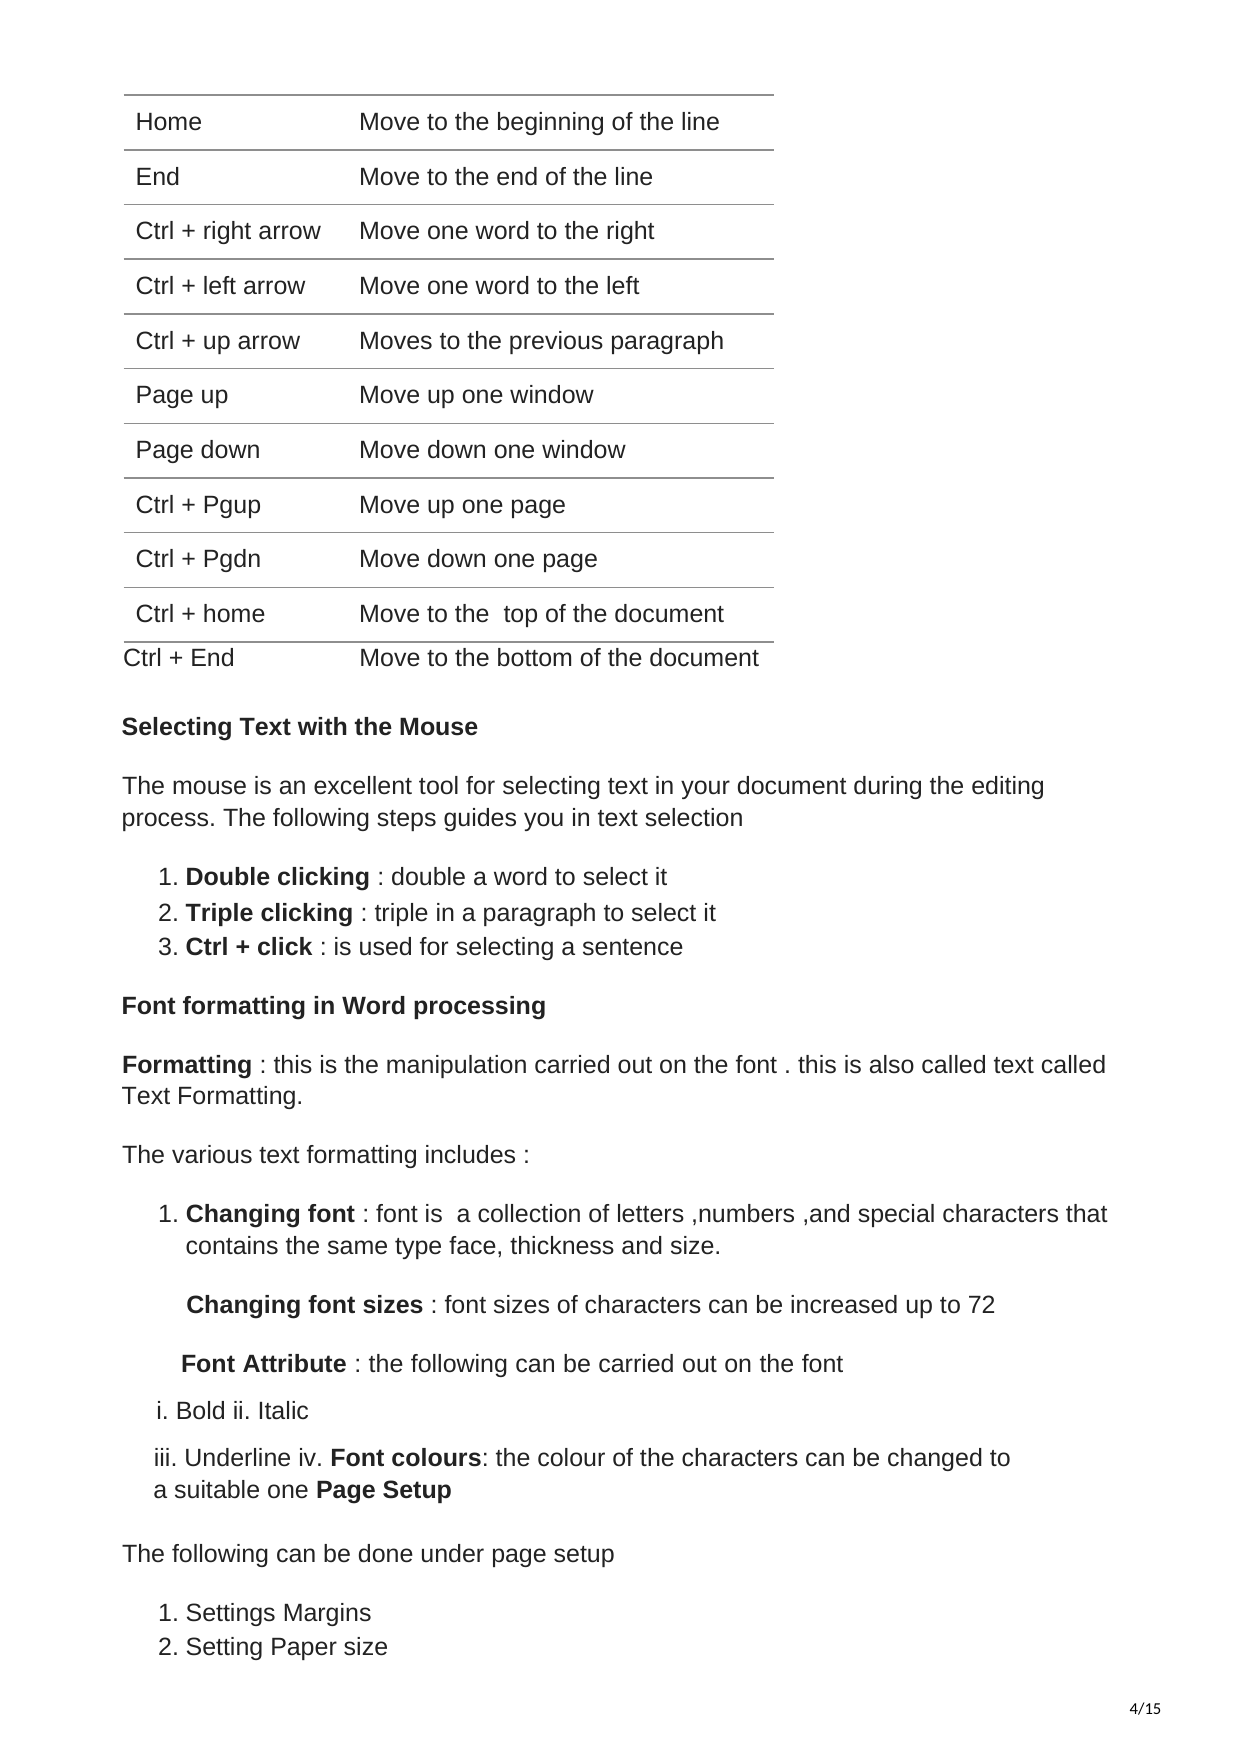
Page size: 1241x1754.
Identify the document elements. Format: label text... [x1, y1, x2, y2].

table_cell Ctrl + left arrow [124, 260, 359, 313]
list Triple clicking : triple in a paragraph to select it [158, 897, 1111, 926]
table_header Move to the beginning of the line [359, 96, 774, 149]
subtitle Selecting Text with the Mouse [121, 712, 1117, 741]
table_cell Ctrl + right arrow [124, 205, 359, 258]
text Formatting : this is the manipulation carried out on the font . this is also called text called Text Formatting. [121, 1050, 1111, 1110]
table_cell Ctrl + home [124, 588, 359, 641]
table_cell Move to the top of the document [359, 588, 774, 641]
text Ctrl + End Move to the bottom of the document [123, 643, 1117, 671]
table_header Home [124, 96, 359, 149]
table_cell Moves to the previous paragraph [359, 315, 774, 368]
text The various text formatting includes : [121, 1140, 1111, 1169]
text 1. Changing font : font is a collection of letters ,numbers ,and special characters that contains the same type face, thickness and size. [158, 1199, 1111, 1259]
table_cell Move up one window [359, 369, 774, 422]
table_cell End [124, 151, 359, 204]
list Settings Margins [158, 1597, 1111, 1626]
table_cell Move up one page [359, 479, 774, 532]
text The following can be done under page setup [121, 1538, 1111, 1567]
table_cell Page down [124, 424, 359, 477]
list Ctrl + click : is used for selecting a sentence [158, 932, 1111, 961]
text Font Attribute : the following can be carried out on the font i. Bold ii. Italic [156, 1349, 844, 1425]
list Setting Paper size [158, 1632, 1111, 1661]
table_cell Ctrl + Pgdn [124, 533, 359, 586]
subtitle Font formatting in Word processing [121, 991, 1117, 1019]
table_cell Page up [124, 369, 359, 422]
table_cell Move down one window [359, 424, 774, 477]
text Changing font sizes : font sizes of characters can be increased up to 72 [185, 1290, 1111, 1318]
table_cell Move to the end of the line [359, 151, 774, 204]
list Double clicking : double a word to select it [158, 862, 1111, 890]
table_cell Move one word to the right [359, 205, 774, 258]
table_cell Ctrl + Pgup [124, 479, 359, 532]
table_cell Move one word to the left [359, 260, 774, 313]
text The mouse is an excellent tool for selecting text in your document during the editing process. The following steps guides you in text selection [121, 771, 1111, 831]
text iii. Underline iv. Font colours: the colour of the characters can be changed to a suitable one Page Setup [153, 1443, 1030, 1504]
table_cell Move down one page [359, 533, 774, 586]
table_cell Ctrl + up arrow [124, 315, 359, 368]
